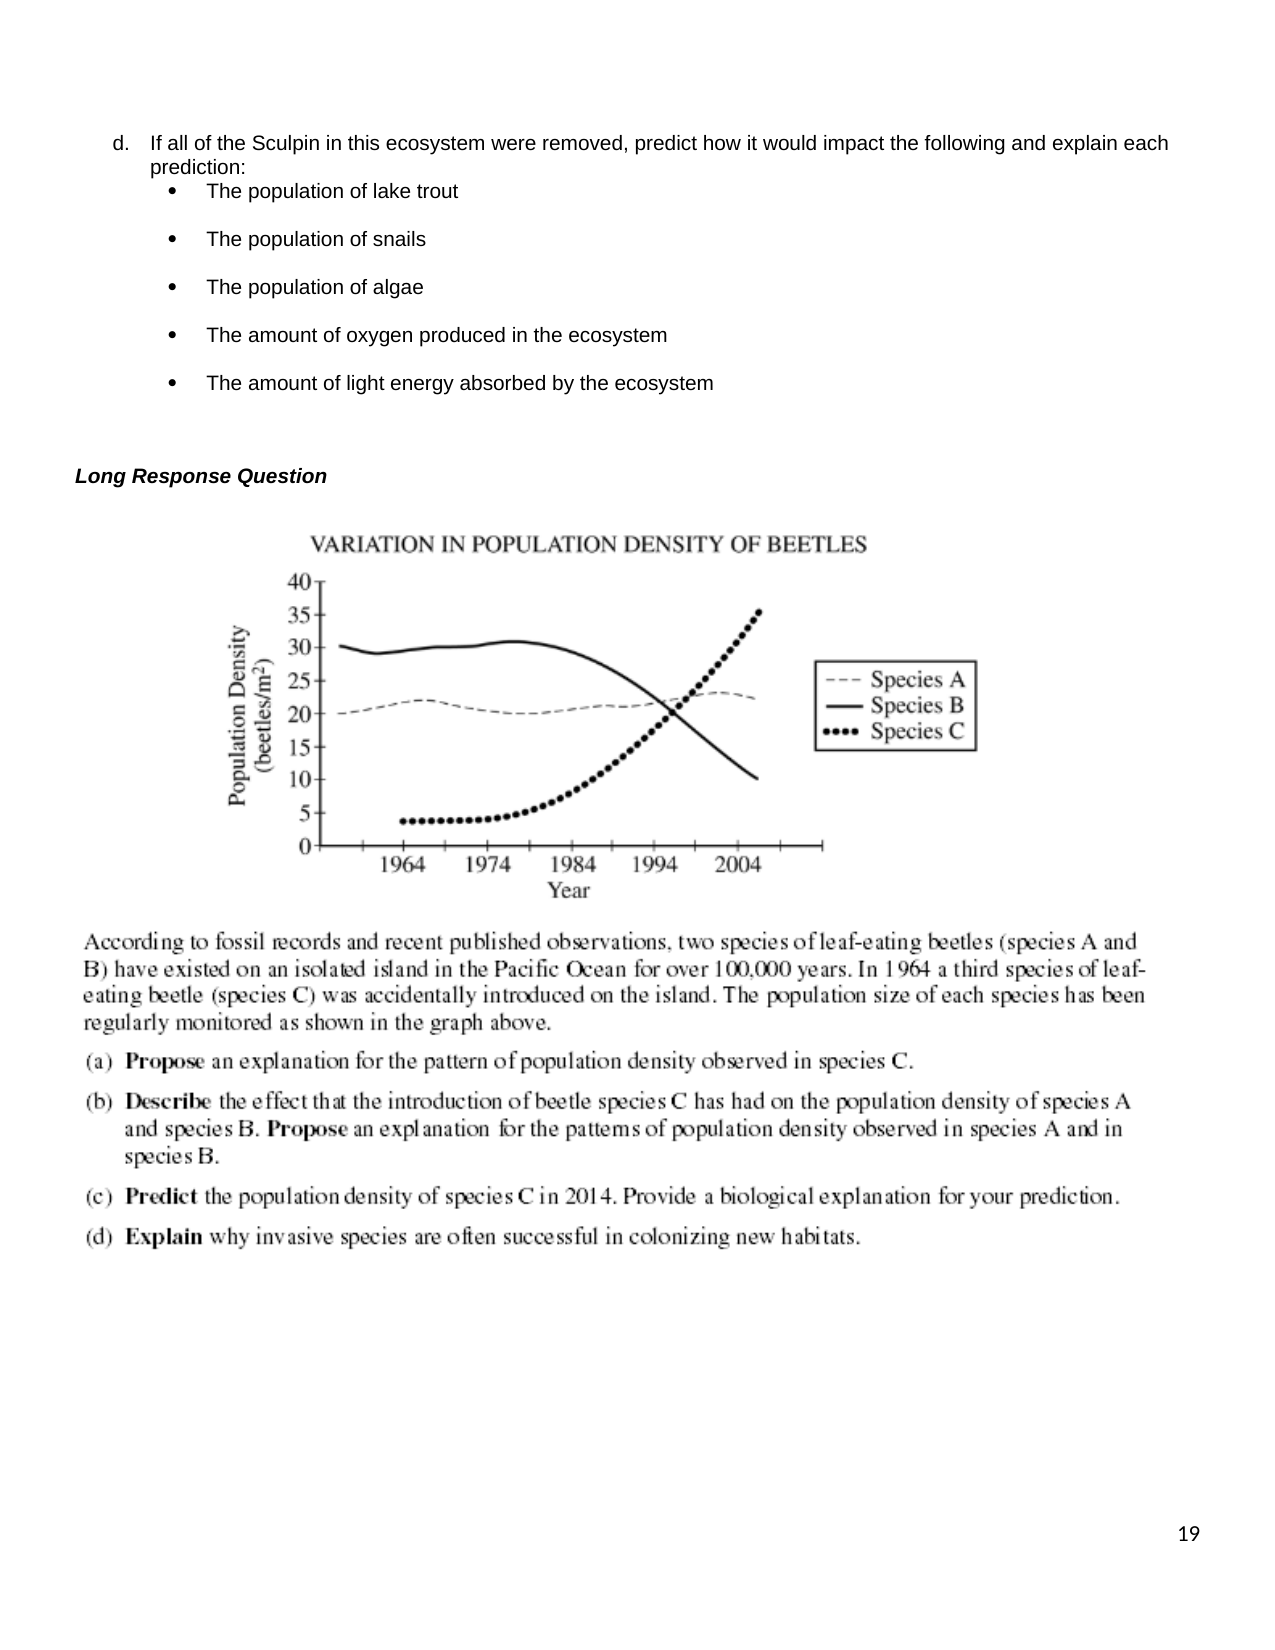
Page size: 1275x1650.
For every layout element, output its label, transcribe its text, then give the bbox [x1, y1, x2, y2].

text Long Response Question [75, 464, 1200, 488]
list The population of snails [169, 227, 1200, 251]
picture [75, 508, 1168, 1263]
list The amount of oxygen produced in the ecosystem [169, 323, 1200, 347]
list The amount of light energy absorbed by the ecosystem [169, 371, 1200, 395]
list The population of algae [169, 275, 1200, 299]
list The population of lake trout [169, 179, 1200, 203]
list If all of the Sculpin in this ecosystem were removed, predict how it would impact the following and explain each prediction: [112, 131, 1200, 179]
